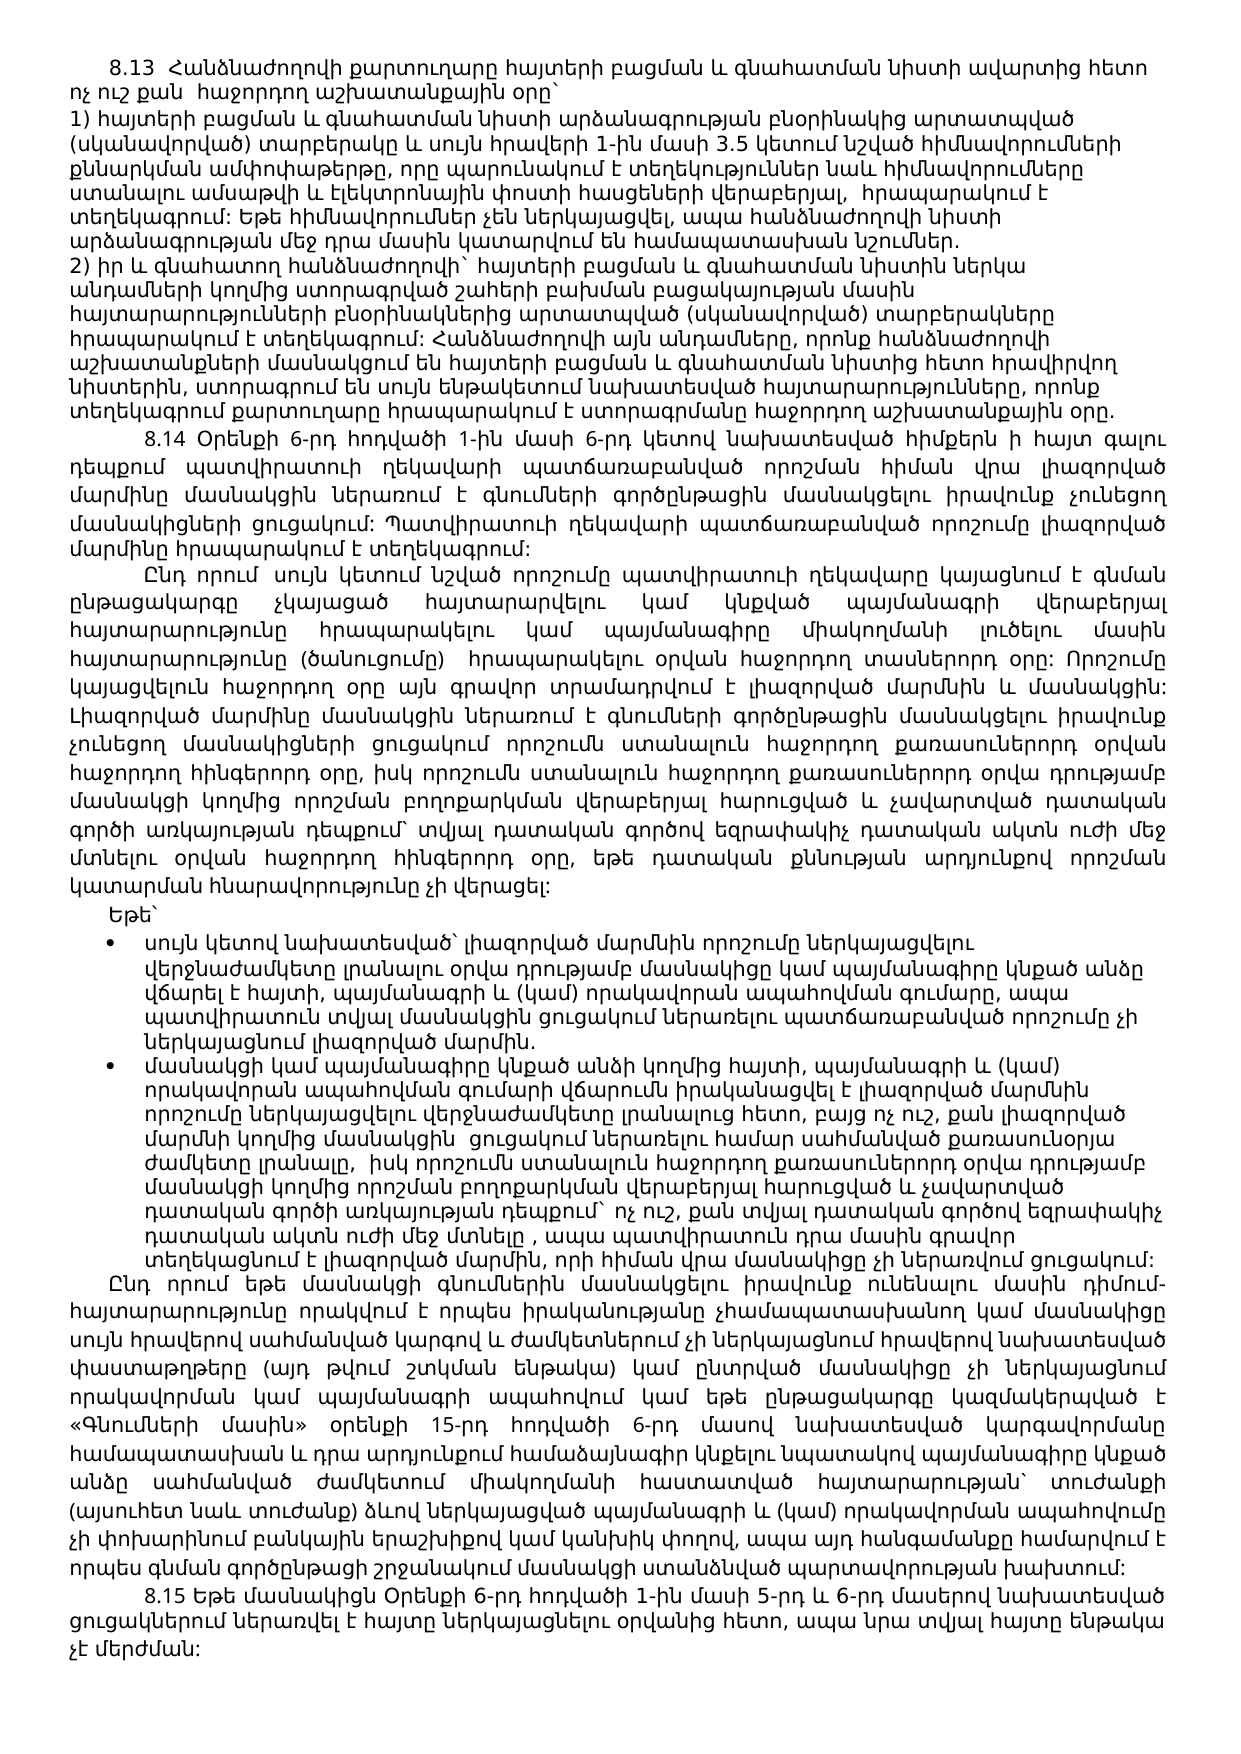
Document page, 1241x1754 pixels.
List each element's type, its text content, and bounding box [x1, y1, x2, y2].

text Եթե՝ [69, 900, 1167, 928]
text Ընդ որում սույն կետում նշված որոշումը պատվիրատուի ղեկավարը կայացնում է գնման ընթացակարգը չկայացած հայտարարվելու կամ կնքված պայմանագրի վերաբերյալ հայտարարությունը հրապարակելու կամ պայմանագիրը միակողմանի լուծելու մասին հայտարարությունը (ծանուցումը) հրապարակելու օրվան հաջորդող տասներորդ օրը: Որոշումը կայացվելուն հաջորդող օրը այն գրավոր տրամադրվում է լիազորված մարմնին և մասնակցին: Լիազորված մարմինը մասնակցին ներառում է գնումների գործընթացին մասնակցելու իրավունք չունեցող մասնակիցների ցուցակում որոշումն ստանալուն հաջորդող քառասուներորդ օրվան հաջորդող հինգերորդ օրը, իսկ որոշումն ստանալուն հաջորդող քառասուներորդ օրվա դրությամբ մասնակցի կողմից որոշման բողոքարկման վերաբերյալ հարուցված և չավարտված դատական գործի առկայության դեպքում` տվյալ դատական գործով եզրափակիչ դատական ակտն ուժի մեջ մտնելու օրվան հաջորդող հինգերորդ օրը, եթե դատական քննության արդյունքով որոշման կատարման հնարավորությունը չի վերացել: [69, 562, 1167, 900]
text 1) հայտերի բացման և գնահատման նիստի արձանագրության բնօրինակից արտատպված (սկանավորված) տարբերակը և սույն հրավերի 1-ին մասի 3.5 կետում նշված հիմնավորումների քննարկման ամփոփաթերթը, որը պարունակում է տեղեկություններ նաև հիմնավորումները ստանալու ամսաթվի և էլեկտրոնային փոստի հասցեների վերաբերյալ, հրապարակում է տեղեկագրում: Եթե հիմնավորումներ չեն ներկայացվել, ապա հանձնաժողովի նիստի արձանագրության մեջ դրա մասին կատարվում են համապատասխան նշումներ. [69, 104, 1167, 254]
text 8.13 Հանձնաժողովի քարտուղարը հայտերի բացման և գնահատման նիստի ավարտից հետո ոչ ուշ քան հաջորդող աշխատանքային օրը` [69, 56, 1167, 104]
list սույն կետով նախատեսված՝ լիազորված մարմնին որոշումը ներկայացվելու վերջնաժամկետը լրանալու օրվա դրությամբ մասնակիցը կամ պայմանագիրը կնքած անձը վճարել է հայտի, պայմանագրի և (կամ) որակավորան ապահովման գումարը, ապա պատվիրատուն տվյալ մասնակցին ցուցակում ներառելու պատճառաբանված որոշումը չի ներկայացնում լիազորված մարմին. [107, 928, 1167, 1054]
text 8.15 Եթե մասնակիցն Օրենքի 6-րդ հոդվածի 1-ին մասի 5-րդ և 6-րդ մասերով նախատեսված ցուցակներում ներառվել է հայտը ներկայացնելու օրվանից հետո, ապա նրա տվյալ հայտը ենթակա չէ մերժման: [69, 1581, 1167, 1662]
text Ընդ որում եթե մասնակցի գնումներին մասնակցելու իրավունք ունենալու մասին դիմում-հայտարարությունը որակվում է որպես իրականությանը չհամապատասխանող կամ մասնակիցը սույն հրավերով սահմանված կարգով և ժամկետներում չի ներկայացնում հրավերով նախատեսված փաստաթղթերը (այդ թվում շտկման ենթակա) կամ ընտրված մասնակիցը չի ներկայացնում որակավորման կամ պայմանագրի ապահովում կամ եթե ընթացակարգը կազմակերպված է «Գնումների մասին» օրենքի 15-րդ հոդվածի 6-րդ մասով նախատեսված կարգավորմանը համապատասխան և դրա արդյունքում համաձայնագիր կնքելու նպատակով պայմանագիրը կնքած անձը սահմանված ժամկետում միակողմանի հաստատված հայտարարության` տուժանքի (այսուհետ նաև տուժանք) ձևով ներկայացված պայմանագրի և (կամ) որակավորման ապահովումը չի փոխարինում բանկային երաշխիքով կամ կանխիկ փողով, ապա այդ հանգամանքը համարվում է որպես գնման գործընթացի շրջանակում մասնակցի ստանձնված պարտավորության խախտում: [69, 1272, 1167, 1581]
text 2) իր և գնահատող հանձնաժողովի` հայտերի բացման և գնահատման նիստին ներկա անդամների կողմից ստորագրված շահերի բախման բացակայության մասին հայտարարությունների բնօրինակներից արտատպված (սկանավորված) տարբերակները հրապարակում է տեղեկագրում: Հանձնաժողովի այն անդամները, որոնք հանձնաժողովի աշխատանքների մասնակցում են հայտերի բացման և գնահատման նիստից հետո հրավիրվող նիստերին, ստորագրում են սույն ենթակետում նախատեսված հայտարարությունները, որոնք տեղեկագրում քարտուղարը հրապարակում է ստորագրմանը հաջորդող աշխատանքային օրը. [69, 254, 1167, 424]
text 8.14 Օրենքի 6-րդ հոդվածի 1-ին մասի 6-րդ կետով նախատեսված հիմքերն ի հայտ գալու դեպքում պատվիրատուի ղեկավարի պատճառաբանված որոշման հիման վրա լիազորված մարմինը մասնակցին ներառում է գնումների գործընթացին մասնակցելու իրավունք չունեցող մասնակիցների ցուցակում: Պատվիրատուի ղեկավարի պատճառաբանված որոշումը լիազորված մարմինը հրապարակում է տեղեկագրում: [69, 424, 1167, 562]
list մասնակցի կամ պայմանագիրը կնքած անձի կողմից հայտի, պայմանագրի և (կամ) որակավորան ապահովման գումարի վճարումն իրականացվել է լիազորված մարմնին որոշումը ներկայացվելու վերջնաժամկետը լրանալուց հետո, բայց ոչ ուշ, քան լիազորված մարմնի կողմից մասնակցին ցուցակում ներառելու համար սահմանված քառասունօրյա ժամկետը լրանալը, իսկ որոշումն ստանալուն հաջորդող քառասուներորդ օրվա դրությամբ մասնակցի կողմից որոշման բողոքարկման վերաբերյալ հարուցված և չավարտված դատական գործի առկայության դեպքում` ոչ ուշ, քան տվյալ դատական գործով եզրափակիչ դատական ակտն ուժի մեջ մտնելը , ապա պատվիրատուն դրա մասին գրավոր տեղեկացնում է լիազորված մարմին, որի հիման վրա մասնակիցը չի ներառվում ցուցակում: [107, 1054, 1167, 1272]
